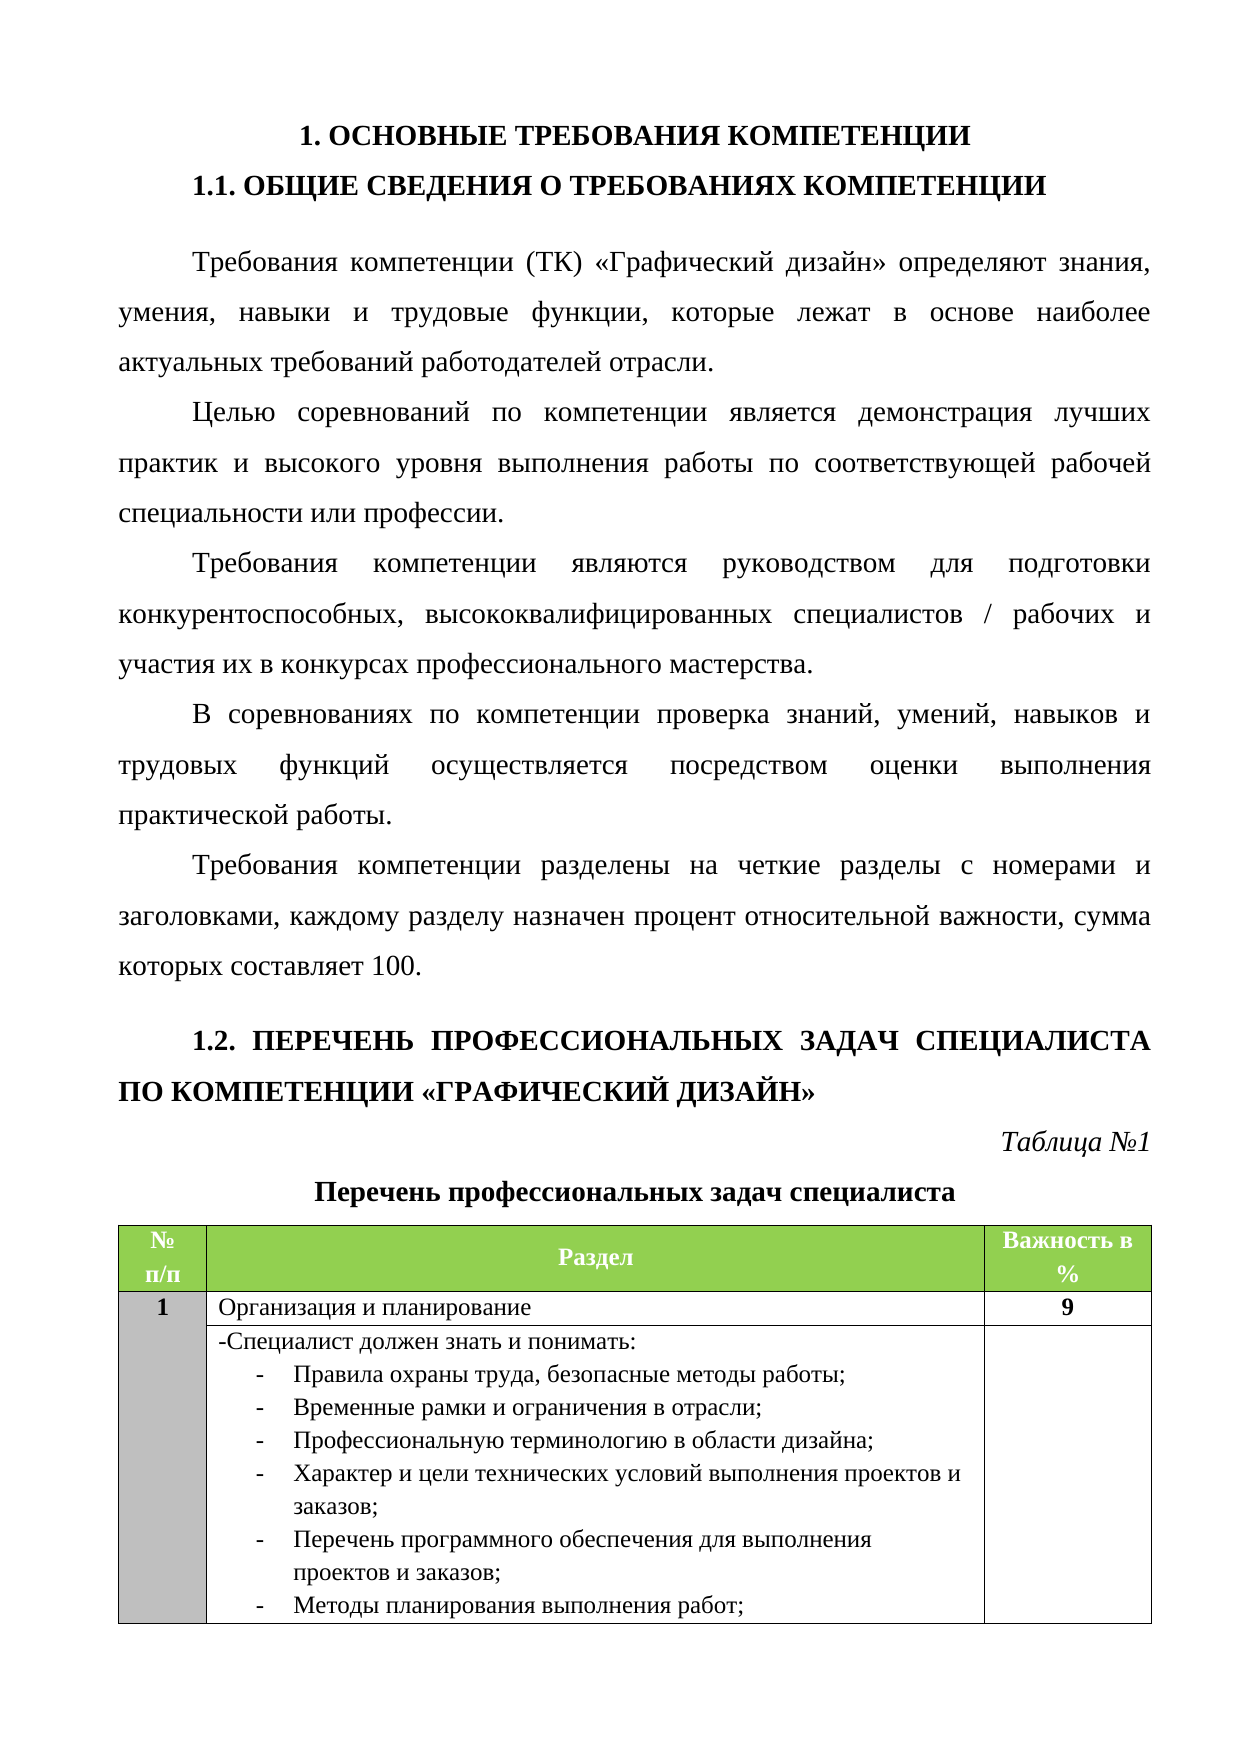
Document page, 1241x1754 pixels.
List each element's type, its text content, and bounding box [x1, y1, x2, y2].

table_cell [985, 1326, 1151, 1623]
text Требования компетенции разделены на четкие разделы с номерами и заголовками, каждому разделу назначен процент относительной важности, сумма которых составляет 100. [118, 847, 1152, 982]
text 1.1. ОБЩИЕ СВЕДЕНИЯ О ТРЕБОВАНИЯХ КОМПЕТЕНЦИИ [118, 168, 1152, 202]
table_cell Организация и планирование [207, 1292, 984, 1325]
table_cell 1 [119, 1292, 206, 1623]
table_cell 9 [985, 1292, 1151, 1325]
text Перечень профессиональных задач специалиста [118, 1174, 1152, 1208]
text Целью соревнований по компетенции является демонстрация лучших практик и высокого уровня выполнения работы по соответствующей рабочей специальности или профессии. [118, 394, 1152, 529]
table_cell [207, 1326, 984, 1623]
table_header Раздел [207, 1226, 984, 1291]
text 1. ОСНОВНЫЕ ТРЕБОВАНИЯ КОМПЕТЕНЦИИ [118, 118, 1152, 152]
text Требования компетенции (ТК) «Графический дизайн» определяют знания, умения, навыки и трудовые функции, которые лежат в основе наиболее актуальных требований работодателей отрасли. [118, 244, 1152, 378]
table_header № п/п [119, 1226, 206, 1291]
table_header Важность в % [985, 1226, 1151, 1291]
text Требования компетенции являются руководством для подготовки конкурентоспособных, высококвалифицированных специалистов / рабочих и участия их в конкурсах профессионального мастерства. [118, 546, 1152, 680]
text Таблица №1 [118, 1124, 1152, 1157]
text 1.2. ПЕРЕЧЕНЬ ПРОФЕССИОНАЛЬНЫХ ЗАДАЧ СПЕЦИАЛИСТА ПО КОМПЕТЕНЦИИ «ГРАФИЧЕСКИЙ ДИЗАЙН» [118, 1023, 1152, 1107]
text В соревнованиях по компетенции проверка знаний, умений, навыков и трудовых функций осуществляется посредством оценки выполнения практической работы. [118, 696, 1152, 831]
